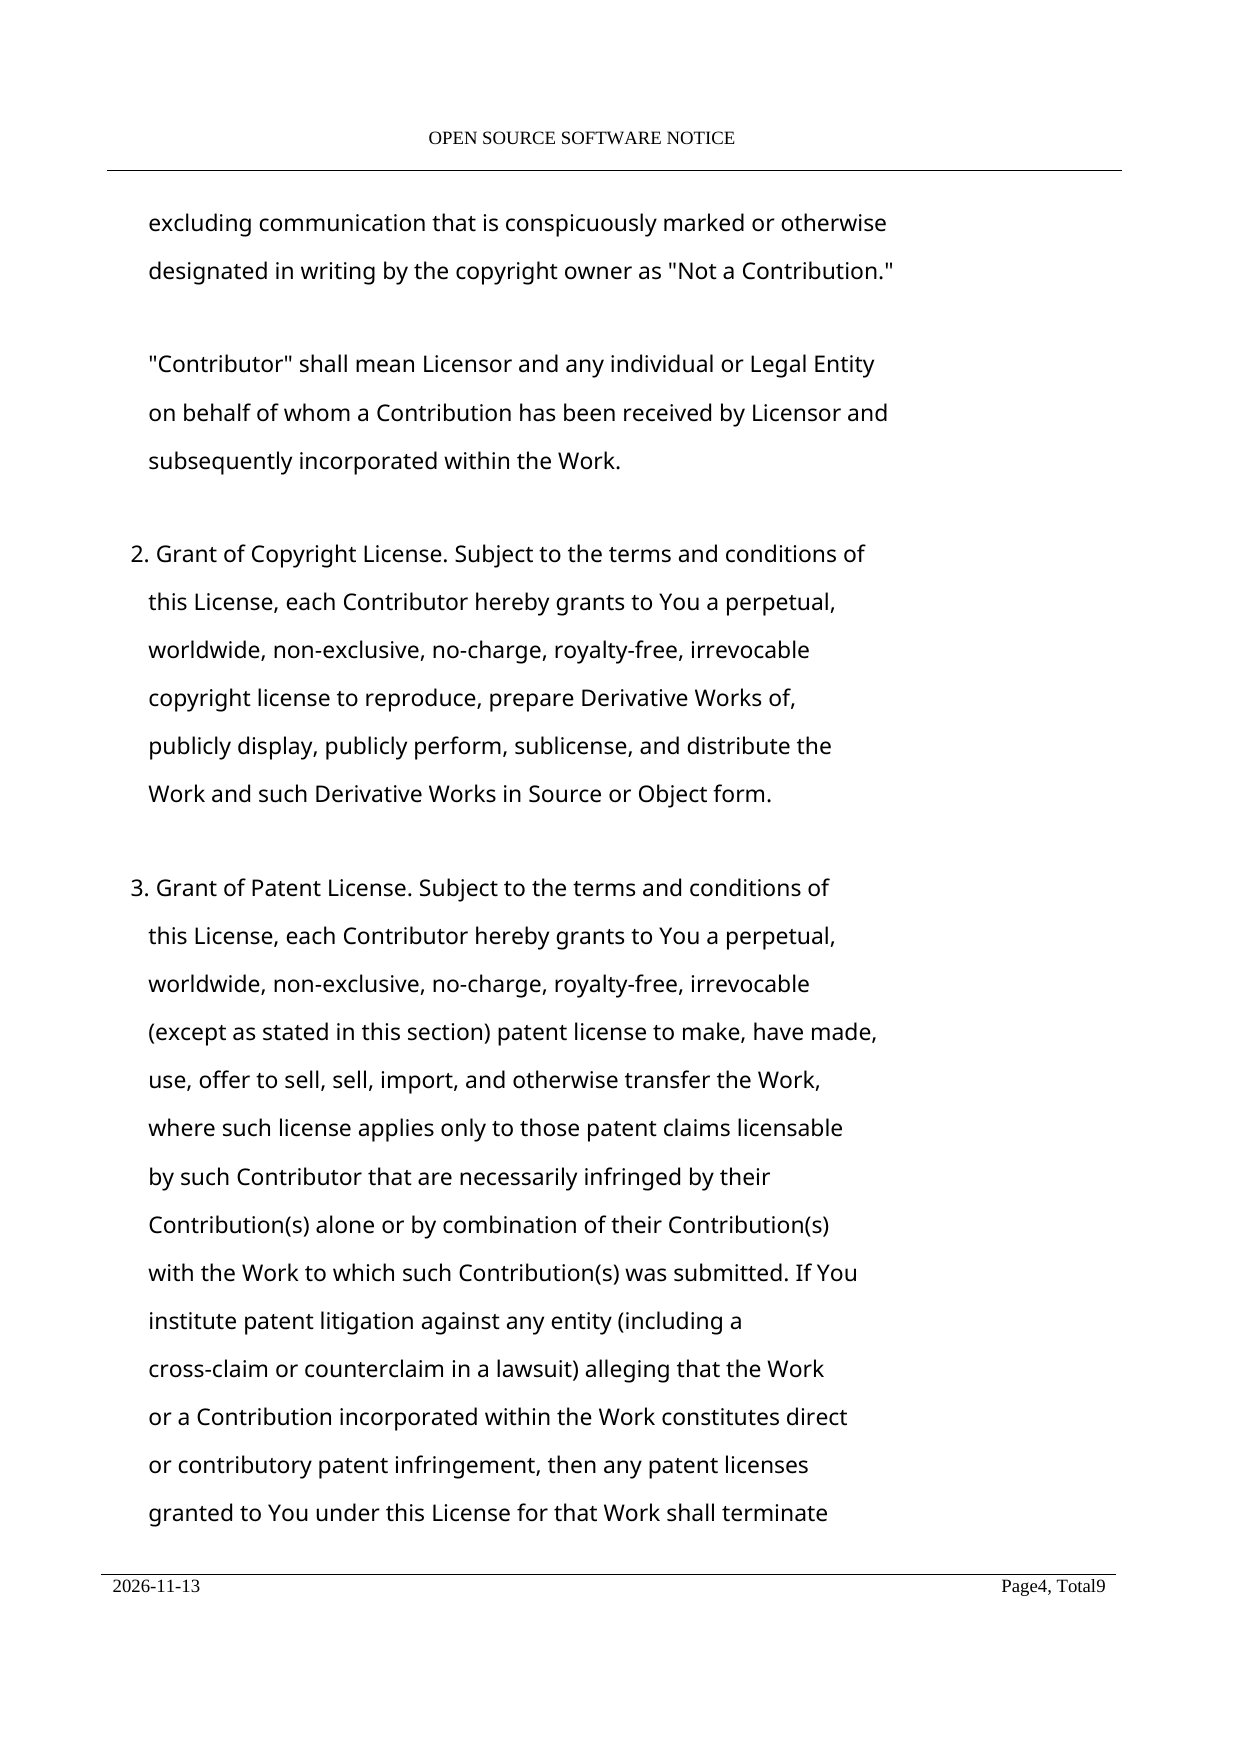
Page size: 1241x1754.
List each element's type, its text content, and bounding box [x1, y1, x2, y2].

text Contribution(s) alone or by combination of their Contribution(s) [112, 1208, 1128, 1240]
text institute patent litigation against any entity (including a [112, 1304, 1128, 1337]
text or a Contribution incorporated within the Work constitutes direct [112, 1400, 1128, 1433]
text this License, each Contributor hereby grants to You a perpetual, [112, 919, 1128, 952]
text this License, each Contributor hereby grants to You a perpetual, [112, 585, 1128, 618]
text or contributory patent infringement, then any patent licenses [112, 1448, 1128, 1481]
text where such license applies only to those patent claims licensable [112, 1112, 1128, 1144]
text copyright license to reproduce, prepare Derivative Works of, [112, 682, 1128, 714]
text publicly display, publicly perform, sublicense, and distribute the [112, 730, 1128, 762]
text with the Work to which such Contribution(s) was submitted. If You [112, 1256, 1128, 1288]
text "Contributor" shall mean Licensor and any individual or Legal Entity [112, 348, 1128, 380]
text 2. Grant of Copyright License. Subject to the terms and conditions of [112, 537, 1128, 570]
text Work and such Derivative Works in Source or Object form. [112, 778, 1128, 810]
text designated in writing by the copyright owner as "Not a Contribution." [112, 254, 1128, 287]
text use, offer to sell, sell, import, and otherwise transfer the Work, [112, 1063, 1128, 1096]
text worldwide, non-exclusive, no-charge, royalty-free, irrevocable [112, 967, 1128, 1000]
text excluding communication that is conspicuously marked or otherwise [112, 206, 1128, 239]
text worldwide, non-exclusive, no-charge, royalty-free, irrevocable [112, 633, 1128, 666]
text (except as stated in this section) patent license to make, have made, [112, 1015, 1128, 1048]
text by such Contributor that are necessarily infringed by their [112, 1160, 1128, 1192]
text on behalf of whom a Contribution has been received by Licensor and [112, 396, 1128, 428]
text 3. Grant of Patent License. Subject to the terms and conditions of [112, 871, 1128, 903]
text granted to You under this License for that Work shall terminate [112, 1497, 1128, 1529]
text subsequently incorporated within the Work. [112, 444, 1128, 476]
text cross-claim or counterclaim in a lawsuit) alleging that the Work [112, 1352, 1128, 1385]
